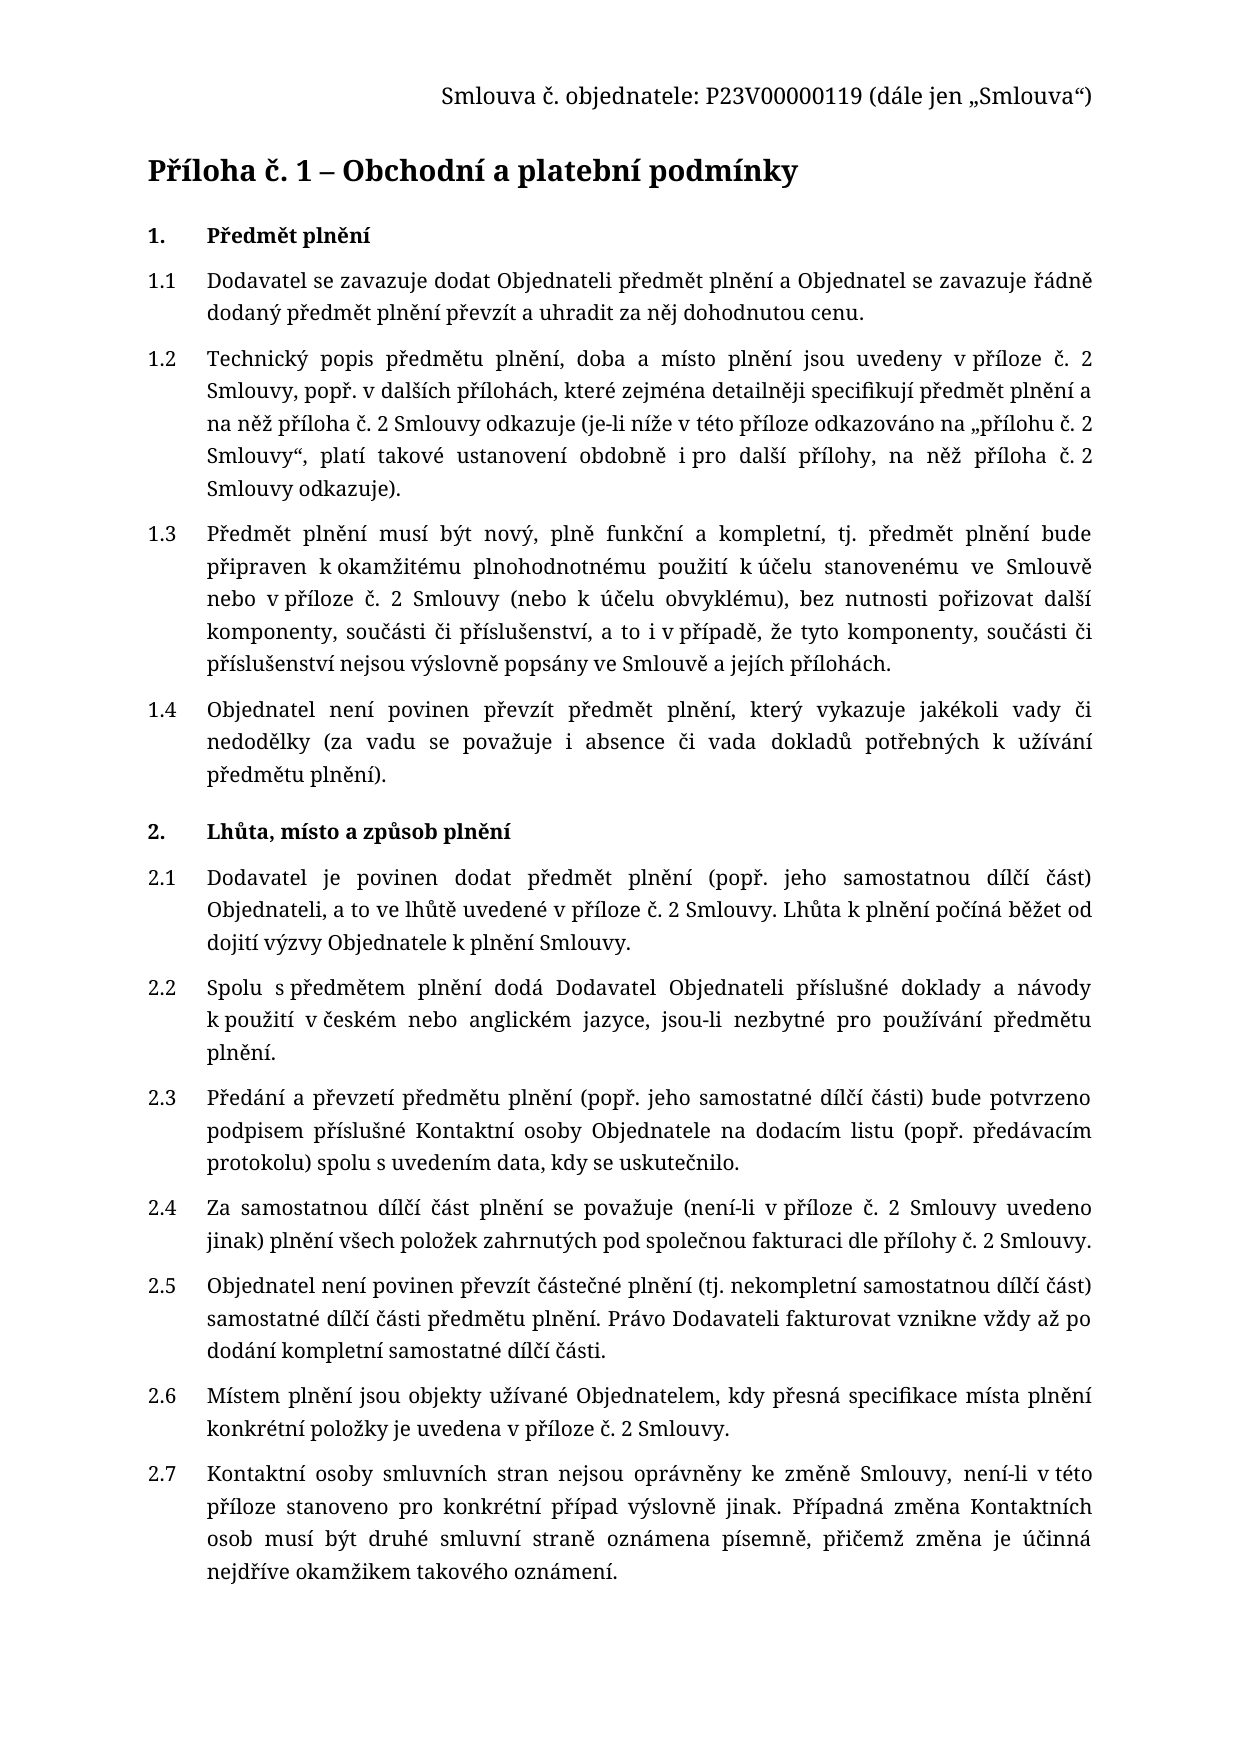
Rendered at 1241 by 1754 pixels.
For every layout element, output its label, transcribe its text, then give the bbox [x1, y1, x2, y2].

list Spolu s předmětem plnění dodá Dodavatel Objednateli příslušné doklady a návody k použití v českém nebo anglickém jazyce, jsou-li nezbytné pro používání předmětu plnění. [148, 973, 1093, 1067]
list Za samostatnou dílčí část plnění se považuje (není-li v příloze č. 2 Smlouvy uvedeno jinak) plnění všech položek zahrnutých pod společnou fakturaci dle přílohy č. 2 Smlouvy. [148, 1193, 1093, 1254]
text Příloha č. 1 – Obchodní a platební podmínky [148, 150, 1093, 190]
list Lhůta, místo a způsob plnění [148, 817, 1093, 846]
list Dodavatel se zavazuje dodat Objednateli předmět plnění a Objednatel se zavazuje řádně dodaný předmět plnění převzít a uhradit za něj dohodnutou cenu. [148, 266, 1093, 327]
list Místem plnění jsou objekty užívané Objednatelem, kdy přesná specifikace místa plnění konkrétní položky je uvedena v příloze č. 2 Smlouvy. [148, 1382, 1093, 1443]
list Objednatel není povinen převzít předmět plnění, který vykazuje jakékoli vady či nedodělky (za vadu se považuje i absence či vada dokladů potřebných k užívání předmětu plnění). [148, 695, 1093, 788]
list Objednatel není povinen převzít částečné plnění (tj. nekompletní samostatnou dílčí část) samostatné dílčí části předmětu plnění. Právo Dodavateli fakturovat vznikne vždy až po dodání kompletní samostatné dílčí části. [148, 1271, 1093, 1365]
list Předání a převzetí předmětu plnění (popř. jeho samostatné dílčí části) bude potvrzeno podpisem příslušné Kontaktní osoby Objednatele na dodacím listu (popř. předávacím protokolu) spolu s uvedením data, kdy se uskutečnilo. [148, 1083, 1093, 1177]
list Předmět plnění [148, 221, 1093, 249]
list Předmět plnění musí být nový, plně funkční a kompletní, tj. předmět plnění bude připraven k okamžitému plnohodnotnému použití k účelu stanovenému ve Smlouvě nebo v příloze č. 2 Smlouvy (nebo k účelu obvyklému), bez nutnosti pořizovat další komponenty, součásti či příslušenství, a to i v případě, že tyto komponenty, součásti či příslušenství nejsou výslovně popsány ve Smlouvě a jejích přílohách. [148, 519, 1093, 678]
list Technický popis předmětu plnění, doba a místo plnění jsou uvedeny v příloze č. 2 Smlouvy, popř. v dalších přílohách, které zejména detailněji specifikují předmět plnění a na něž příloha č. 2 Smlouvy odkazuje (je-li níže v této příloze odkazováno na „přílohu č. 2 Smlouvy“, platí takové ustanovení obdobně i pro další přílohy, na něž příloha č. 2 Smlouvy odkazuje). [148, 344, 1093, 502]
list Kontaktní osoby smluvních stran nejsou oprávněny ke změně Smlouvy, není-li v této příloze stanoveno pro konkrétní případ výslovně jinak. Případná změna Kontaktních osob musí být druhé smluvní straně oznámena písemně, přičemž změna je účinná nejdříve okamžikem takového oznámení. [148, 1459, 1093, 1586]
list Dodavatel je povinen dodat předmět plnění (popř. jeho samostatnou dílčí část) Objednateli, a to ve lhůtě uvedené v příloze č. 2 Smlouvy. Lhůta k plnění počíná běžet od dojití výzvy Objednatele k plnění Smlouvy. [148, 863, 1093, 956]
